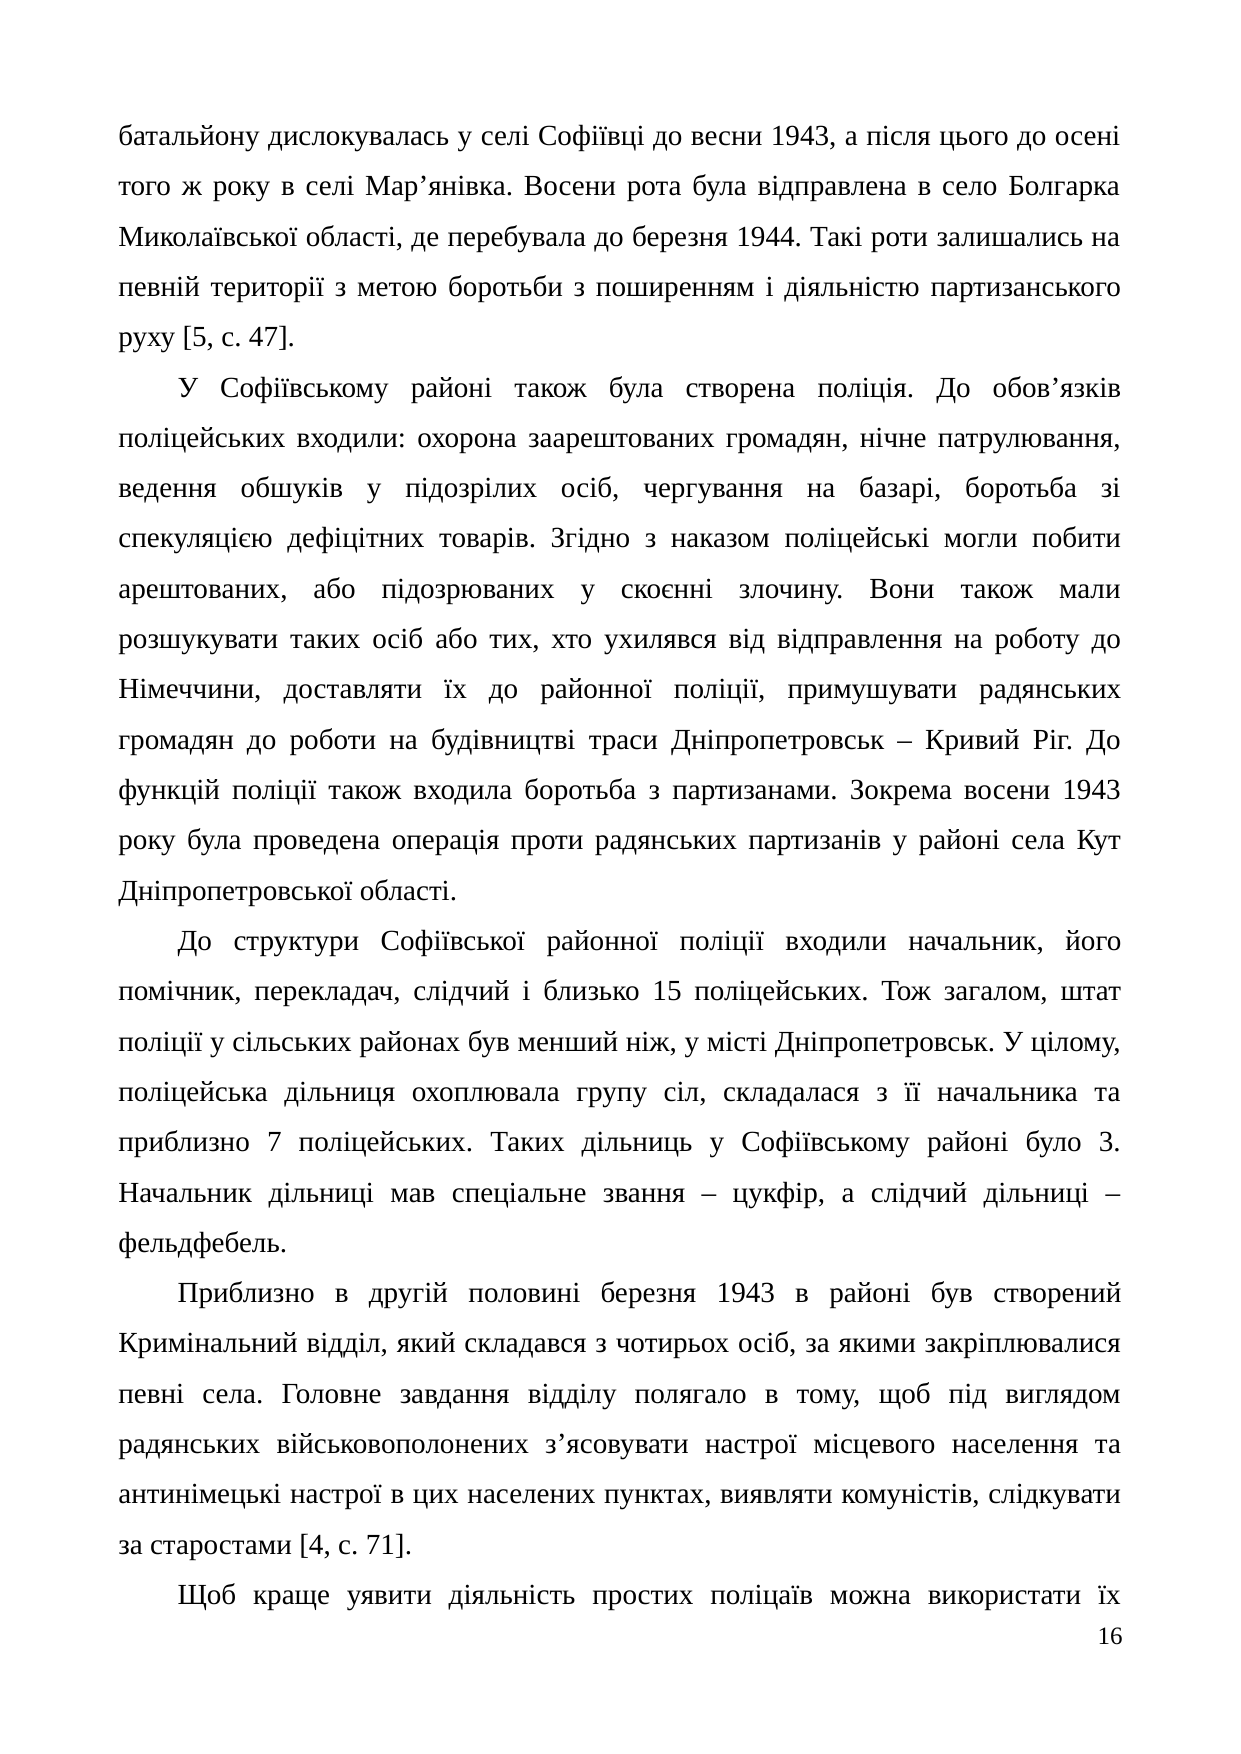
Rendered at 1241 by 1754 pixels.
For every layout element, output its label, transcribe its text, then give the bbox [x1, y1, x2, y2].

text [118, 1577, 1122, 1611]
text У Софіївському районі також була створена поліція. До обов’язків поліцейських входили: охорона заарештованих громадян, нічне патрулювання, ведення обшуків у підозрілих осіб, чергування на базарі, боротьба зі спекуляцією дефіцітних товарів. Згідно з наказом поліцейські могли побити арештованих, або підозрюваних у скоєнні злочину. Вони також мали розшукувати таких осіб або тих, хто ухилявся від відправлення на роботу до Німеччини, доставляти їх до районної поліції, примушувати радянських громадян до роботи на будівництві траси Дніпропетровськ – Кривий Ріг. До функцій поліції також входила боротьба з партизанами. Зокрема восени 1943 року була проведена операція проти радянських партизанів у районі села Кут Дніпропетровської області. [118, 370, 1122, 906]
text Приблизно в другій половині березня 1943 в районі був створений Кримінальний відділ, який складався з чотирьох осіб, за якими закріплювалися певні села. Головне завдання відділу полягало в тому, щоб під виглядом радянських військовополонених з’ясовувати настрої місцевого населення та антинімецькі настрої в цих населених пунктах, виявляти комуністів, слідкувати за старостами [4, с. 71]. [118, 1275, 1122, 1560]
text До структури Софіївської районної поліції входили начальник, його помічник, перекладач, слідчий і близько 15 поліцейських. Тож загалом, штат поліції у сільських районах був менший ніж, у місті Дніпропетровськ. У цілому, поліцейська дільниця охоплювала групу сіл, складалася з її начальника та приблизно 7 поліцейських. Таких дільниць у Софіївському районі було 3. Начальник дільниці мав спеціальне звання – цукфір, а слідчий дільниці –фельдфебель. [118, 923, 1122, 1258]
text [118, 118, 1122, 353]
